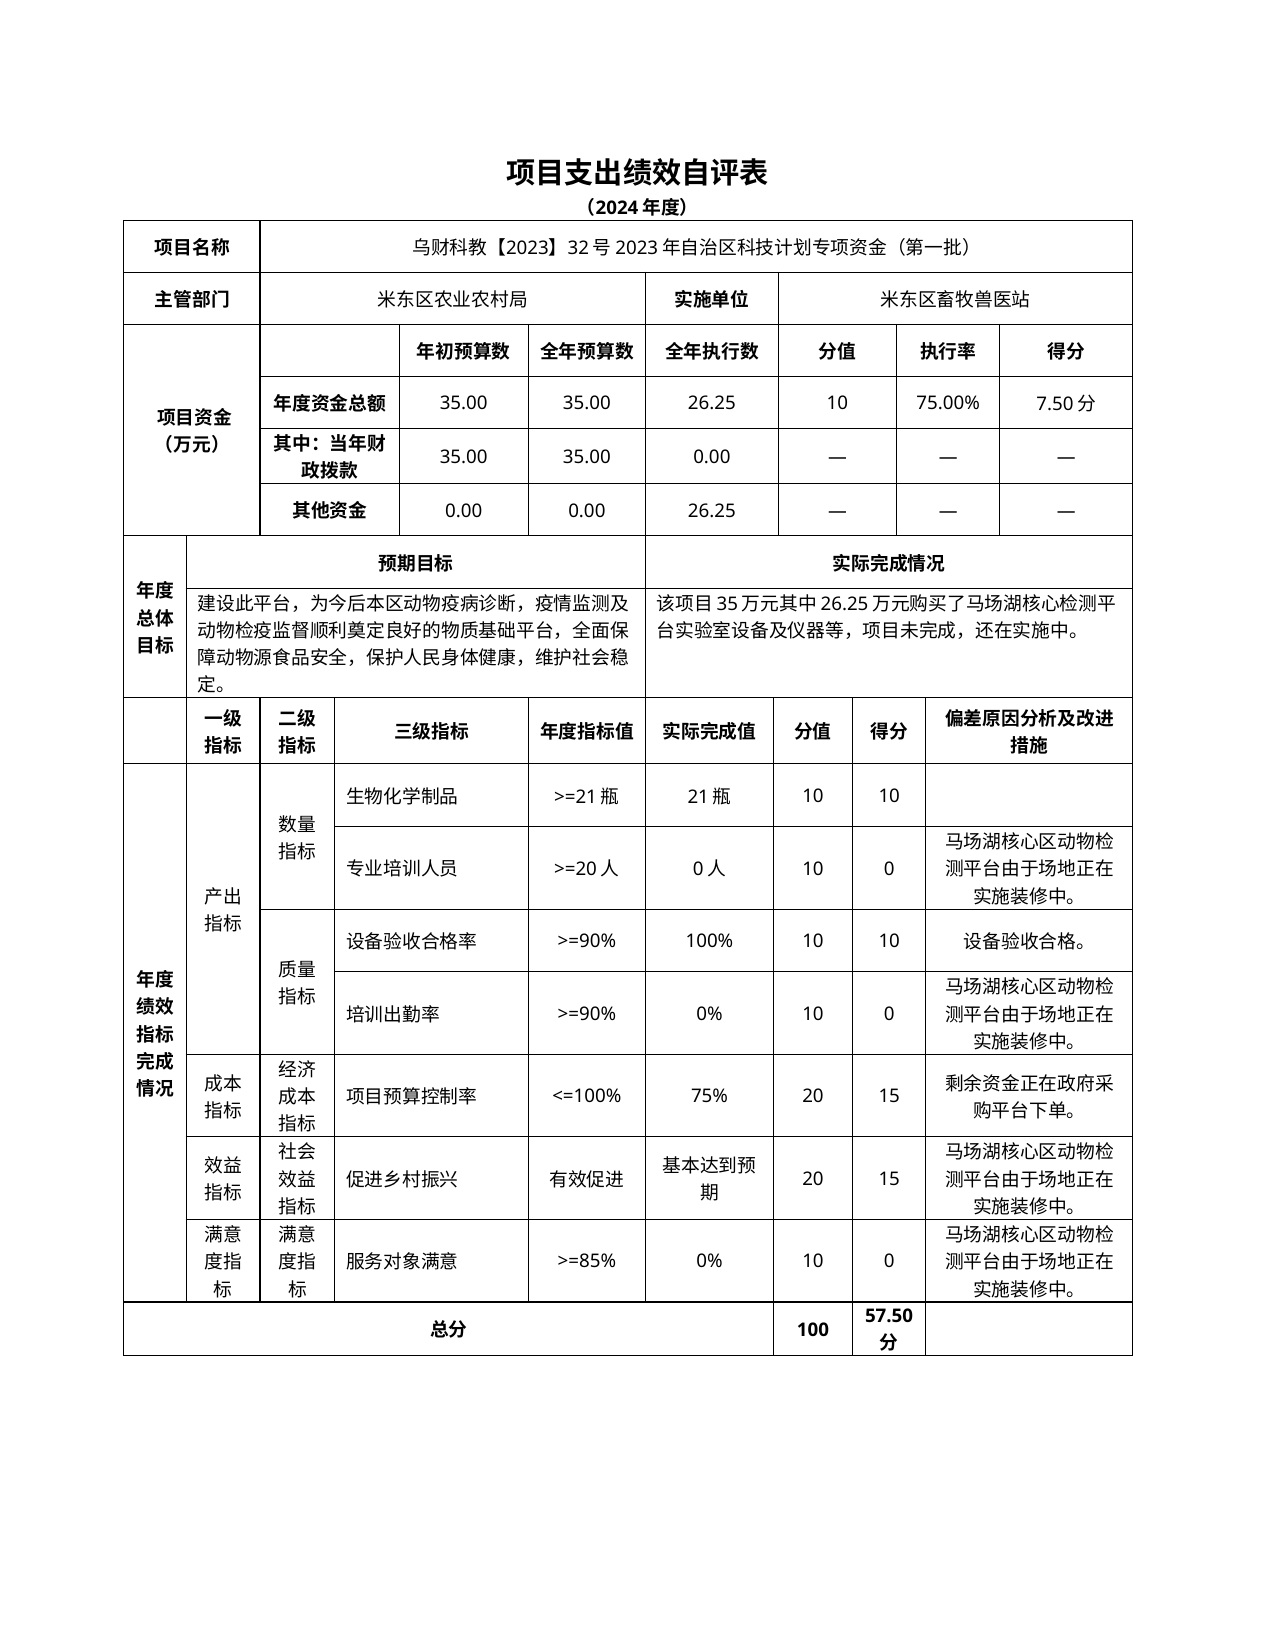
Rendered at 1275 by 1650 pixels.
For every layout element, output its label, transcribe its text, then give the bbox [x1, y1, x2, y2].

table_cell — [897, 484, 999, 535]
table_cell 二级指标 [261, 698, 334, 763]
table_cell 分值 [774, 698, 852, 763]
table_cell 偏差原因分析及改进措施 [926, 698, 1132, 763]
text 项目支出绩效自评表 [187, 150, 1087, 192]
table_cell 产出指标 [187, 764, 259, 1053]
table_cell 米东区畜牧兽医站 [779, 273, 1132, 324]
table_cell <=100% [529, 1055, 645, 1136]
table_cell 35.00 [400, 429, 528, 483]
table_cell 米东区农业农村局 [261, 273, 645, 324]
table_cell 促进乡村振兴 [335, 1137, 528, 1219]
table_cell 得分 [1000, 325, 1132, 376]
table_cell 年度总体目标 [124, 536, 186, 697]
table_cell 75.00% [897, 377, 999, 428]
table_cell 三级指标 [335, 698, 528, 763]
table_cell 一级指标 [187, 698, 259, 763]
table_cell 其他资金 [261, 484, 399, 535]
table_cell 得分 [853, 698, 925, 763]
table_cell 项目预算控制率 [335, 1055, 528, 1136]
table_cell 设备验收合格。 [926, 910, 1132, 971]
table_cell 35.00 [529, 429, 645, 483]
table_cell 10 [774, 972, 852, 1053]
table_cell 75% [646, 1055, 773, 1136]
table_cell 15 [853, 1137, 925, 1219]
table_cell 建设此平台，为今后本区动物疫病诊断，疫情监测及动物检疫监督顺利奠定良好的物质基础平台，全面保障动物源食品安全，保护人民身体健康，维护社会稳定。 [187, 589, 645, 697]
table_header 项目名称 [124, 221, 259, 272]
table_cell 效益指标 [187, 1137, 259, 1219]
table_cell 年初预算数 [400, 325, 528, 376]
table_cell 20 [774, 1055, 852, 1136]
table_cell 马场湖核心区动物检测平台由于场地正在实施装修中。 [926, 1220, 1132, 1301]
table_cell 剩余资金正在政府采购平台下单。 [926, 1055, 1132, 1136]
table_cell 马场湖核心区动物检测平台由于场地正在实施装修中。 [926, 827, 1132, 908]
table_cell 满意度指标 [187, 1220, 259, 1301]
table_cell 57.50分 [853, 1303, 925, 1355]
table_cell 生物化学制品 [335, 764, 528, 826]
table_cell 35.00 [529, 377, 645, 428]
table_cell 26.25 [646, 377, 778, 428]
table_cell 马场湖核心区动物检测平台由于场地正在实施装修中。 [926, 1137, 1132, 1219]
table_cell 实际完成值 [646, 698, 773, 763]
table_cell [926, 1303, 1132, 1355]
table_cell 培训出勤率 [335, 972, 528, 1053]
table_cell 0% [646, 972, 773, 1053]
table_cell 成本指标 [187, 1055, 259, 1136]
table_cell 10 [779, 377, 896, 428]
table_header 乌财科教【2023】32号2023年自治区科技计划专项资金（第一批） [261, 221, 1132, 272]
table_cell >=90% [529, 972, 645, 1053]
table_cell 有效促进 [529, 1137, 645, 1219]
table_cell 100 [774, 1303, 852, 1355]
table_cell 其中：当年财政拨款 [261, 429, 399, 483]
table_cell — [1000, 429, 1132, 483]
table_cell 数量指标 [261, 764, 334, 908]
table_cell 10 [774, 764, 852, 826]
table_cell 100% [646, 910, 773, 971]
table_cell 执行率 [897, 325, 999, 376]
table_cell 35.00 [400, 377, 528, 428]
table_cell 服务对象满意 [335, 1220, 528, 1301]
table_cell — [1000, 484, 1132, 535]
table_cell 总分 [124, 1303, 773, 1355]
table_cell 10 [774, 910, 852, 971]
table_cell 0 [853, 827, 925, 908]
table_cell 基本达到预期 [646, 1137, 773, 1219]
text （2024年度） [187, 192, 1087, 219]
table_cell 0.00 [646, 429, 778, 483]
table_cell 20 [774, 1137, 852, 1219]
table_cell 主管部门 [124, 273, 259, 324]
table_cell 设备验收合格率 [335, 910, 528, 971]
table_cell — [779, 429, 896, 483]
table_cell 0 [853, 1220, 925, 1301]
table_cell 10 [774, 1220, 852, 1301]
table_cell [261, 325, 399, 376]
table_cell 年度资金总额 [261, 377, 399, 428]
table_cell 预期目标 [187, 536, 645, 587]
table_cell 0% [646, 1220, 773, 1301]
table_cell 质量指标 [261, 910, 334, 1053]
table_cell 7.50分 [1000, 377, 1132, 428]
table_cell 15 [853, 1055, 925, 1136]
table_cell 10 [774, 827, 852, 908]
table_cell 26.25 [646, 484, 778, 535]
table_cell 10 [853, 764, 925, 826]
table_cell — [779, 484, 896, 535]
table_cell 全年预算数 [529, 325, 645, 376]
table_cell 分值 [779, 325, 896, 376]
table_cell [926, 764, 1132, 826]
table_cell >=90% [529, 910, 645, 971]
table_cell 10 [853, 910, 925, 971]
table_cell 0 [853, 972, 925, 1053]
table_cell 全年执行数 [646, 325, 778, 376]
table_cell 该项目35万元其中26.25万元购买了马场湖核心检测平台实验室设备及仪器等，项目未完成，还在实施中。 [646, 589, 1132, 697]
table_cell 年度绩效指标完成情况 [124, 764, 186, 1301]
table_cell 满意度指标 [261, 1220, 334, 1301]
table_cell [124, 698, 186, 763]
table_cell 0.00 [400, 484, 528, 535]
table_cell 0.00 [529, 484, 645, 535]
table_cell >=85% [529, 1220, 645, 1301]
table_cell — [897, 429, 999, 483]
table_cell 实施单位 [646, 273, 778, 324]
table_cell 年度指标值 [529, 698, 645, 763]
table_cell >=20人 [529, 827, 645, 908]
table_cell 社会效益指标 [261, 1137, 334, 1219]
table_cell 0人 [646, 827, 773, 908]
table_cell 21瓶 [646, 764, 773, 826]
table_cell 经济成本指标 [261, 1055, 334, 1136]
table_cell >=21瓶 [529, 764, 645, 826]
table_cell 专业培训人员 [335, 827, 528, 908]
table_cell 马场湖核心区动物检测平台由于场地正在实施装修中。 [926, 972, 1132, 1053]
table_cell 项目资金（万元） [124, 325, 259, 535]
table_cell 实际完成情况 [646, 536, 1132, 587]
